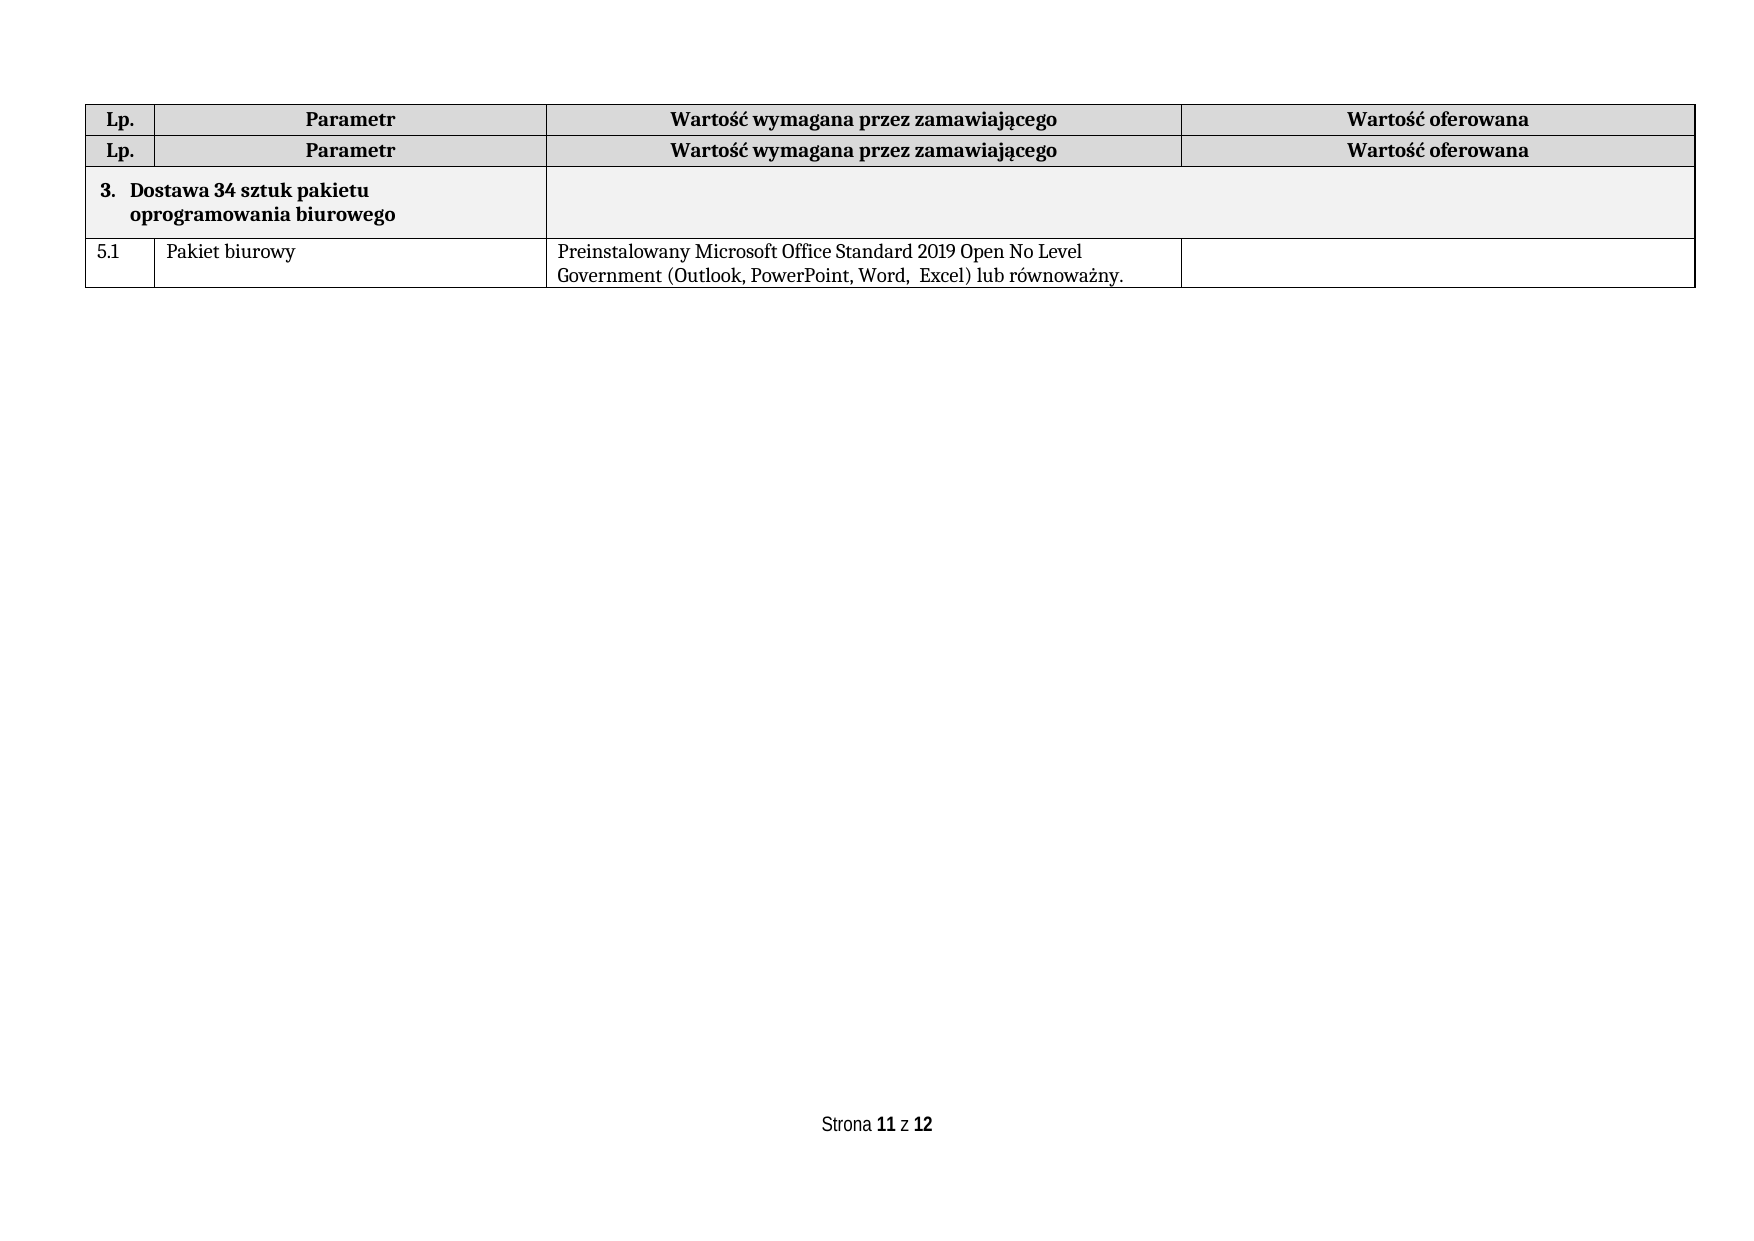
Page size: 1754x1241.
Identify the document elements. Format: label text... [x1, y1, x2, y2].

table_cell Lp. [86, 136, 154, 166]
table_cell Wartość oferowana [1182, 136, 1694, 166]
table_cell Wartość wymagana przez zamawiającego [547, 136, 1181, 166]
table_header Wartość oferowana [1182, 105, 1694, 135]
table_cell Preinstalowany Microsoft Office Standard 2019 Open No Level Government (Outlook, PowerPoint, Word, Excel) lub równoważny. [547, 239, 1181, 287]
table_cell Parametr [155, 136, 546, 166]
table_header Wartość wymagana przez zamawiającego [547, 105, 1181, 135]
table_cell Dostawa 34 sztuk pakietu oprogramowania biurowego [86, 167, 546, 238]
table_cell [1182, 239, 1694, 287]
table_cell [547, 167, 1694, 238]
table_header Parametr [155, 105, 546, 135]
table_cell 5.1 [86, 239, 154, 287]
table_header Lp. [86, 105, 154, 135]
table_cell Pakiet biurowy [155, 239, 546, 287]
